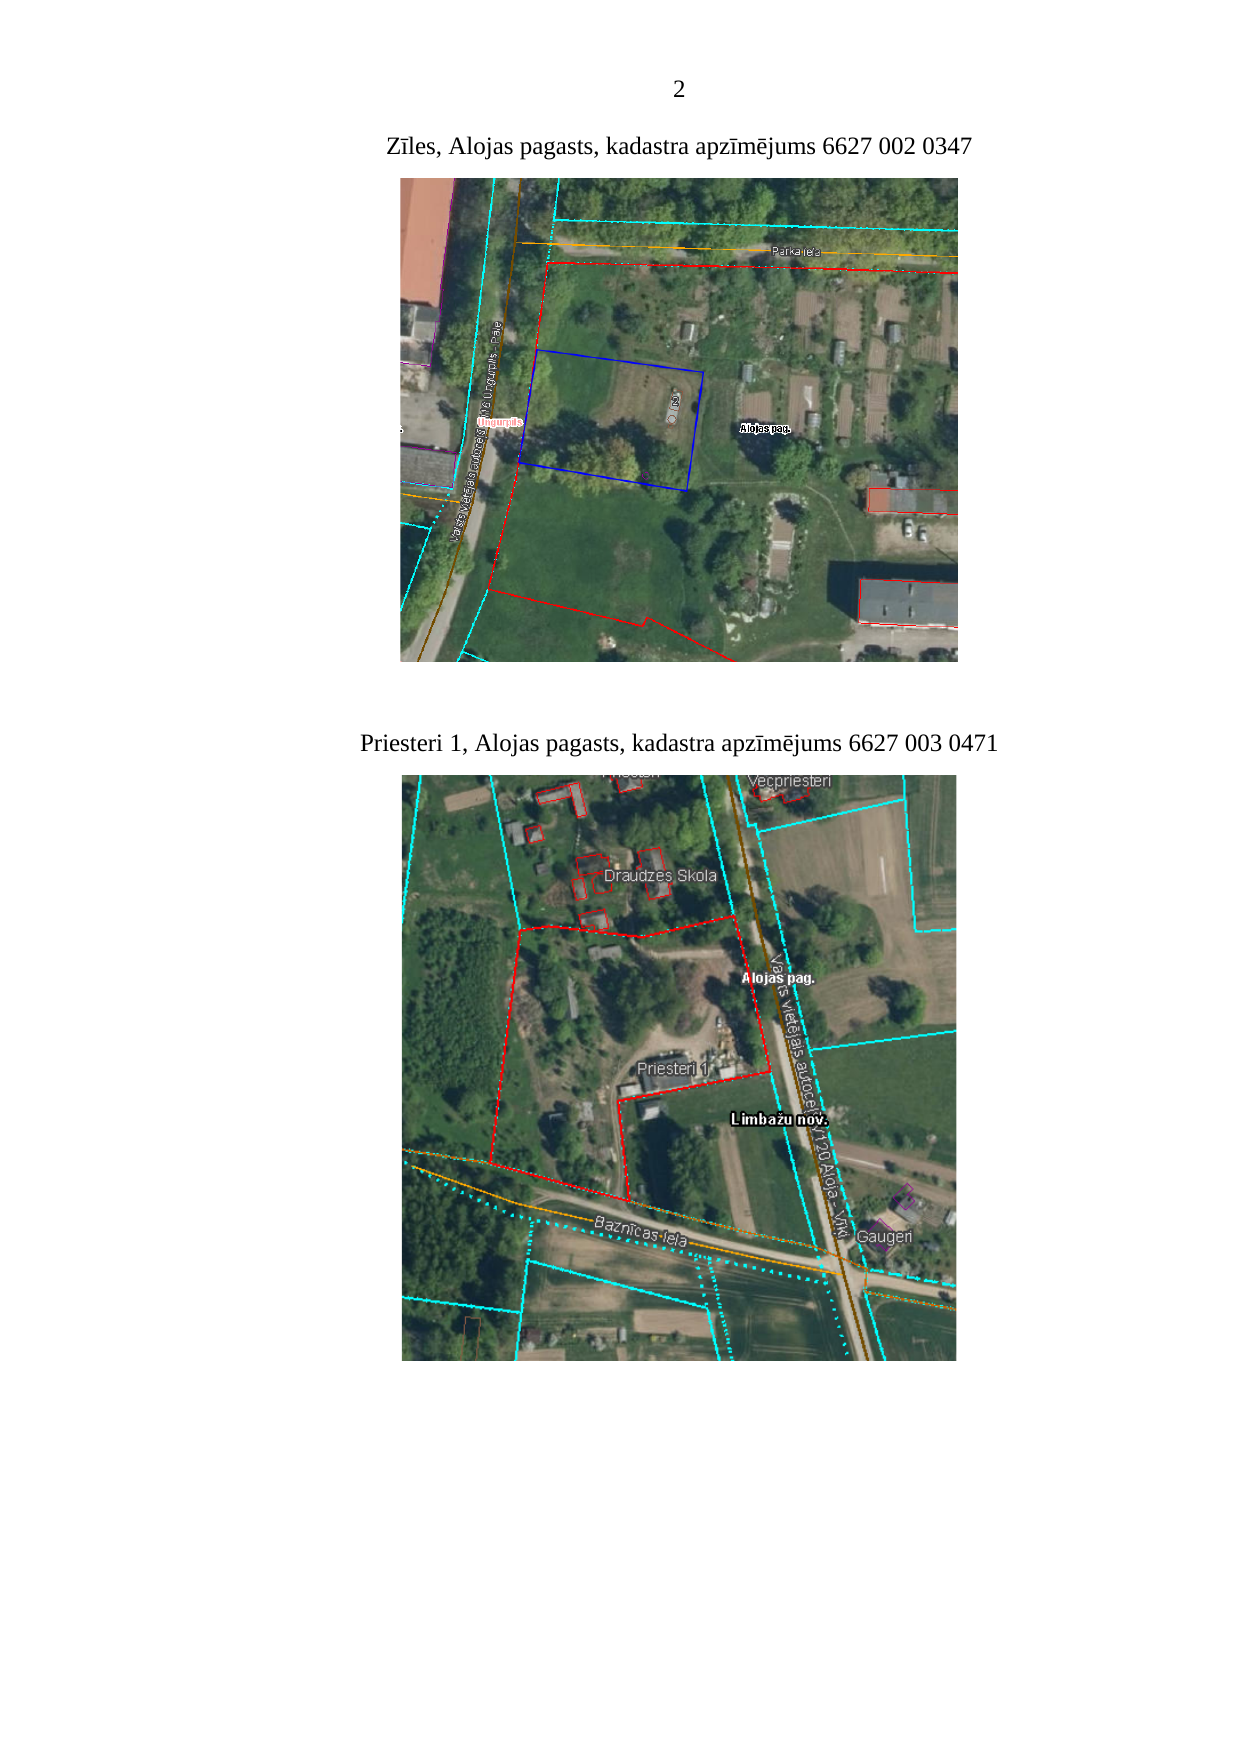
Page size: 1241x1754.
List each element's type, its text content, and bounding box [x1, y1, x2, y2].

picture [401, 775, 957, 1361]
picture [400, 178, 958, 662]
text Zīles, Alojas pagasts, kadastra apzīmējums 6627 002 0347 [177, 131, 1181, 160]
text Priesteri 1, Alojas pagasts, kadastra apzīmējums 6627 003 0471 [177, 728, 1181, 757]
